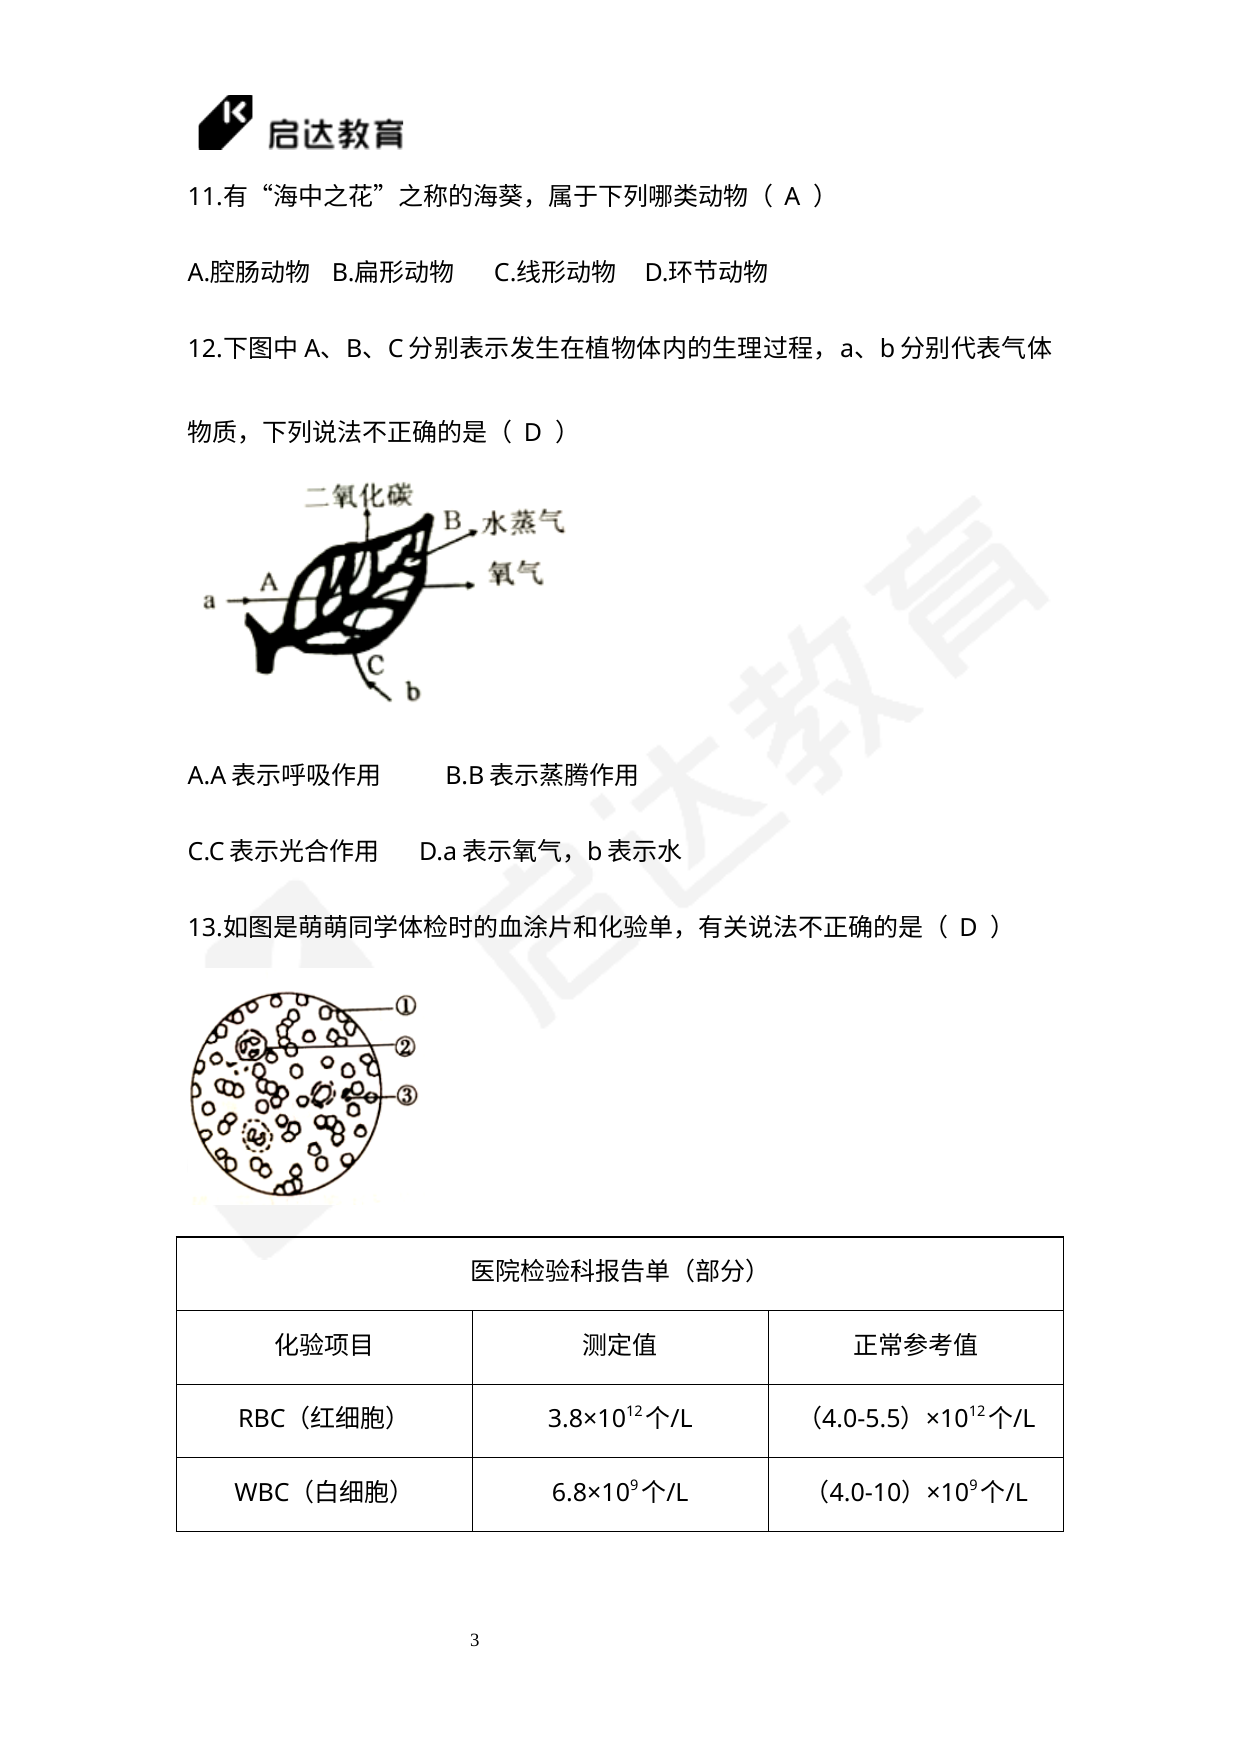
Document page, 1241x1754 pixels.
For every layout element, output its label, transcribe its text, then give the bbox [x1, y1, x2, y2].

text 13.如图是萌萌同学体检时的血涂片和化验单，有关说法不正确的是（ D ） [187, 893, 1053, 958]
table_cell （4.0-10）×109个/L [769, 1458, 1063, 1531]
table_cell 6.8×109个/L [473, 1458, 768, 1531]
text A.腔肠动物 B.扁形动物 C.线形动物 D.环节动物 [187, 238, 1053, 303]
table_cell 正常参考值 [769, 1311, 1063, 1383]
table_cell （4.0-5.5）×1012个/L [769, 1385, 1063, 1457]
table_header 医院检验科报告单（部分） [177, 1238, 1063, 1310]
table_cell 测定值 [473, 1311, 768, 1383]
table_cell RBC（红细胞） [177, 1385, 472, 1457]
text 11.有“海中之花”之称的海葵，属于下列哪类动物（ A ） [187, 162, 1053, 227]
text C.C表示光合作用 D.a表示氧气，b表示水 [187, 817, 1053, 882]
picture [198, 95, 404, 150]
table_cell 化验项目 [177, 1311, 472, 1383]
table_cell 3.8×1012个/L [473, 1385, 768, 1457]
text 12.下图中A、B、C分别表示发生在植物体内的生理过程，a、b分别代表气体物质，下列说法不正确的是（ D ） [187, 314, 1053, 463]
text A.A表示呼吸作用 B.B表示蒸腾作用 [187, 741, 1053, 806]
table_cell WBC（白细胞） [177, 1458, 472, 1531]
